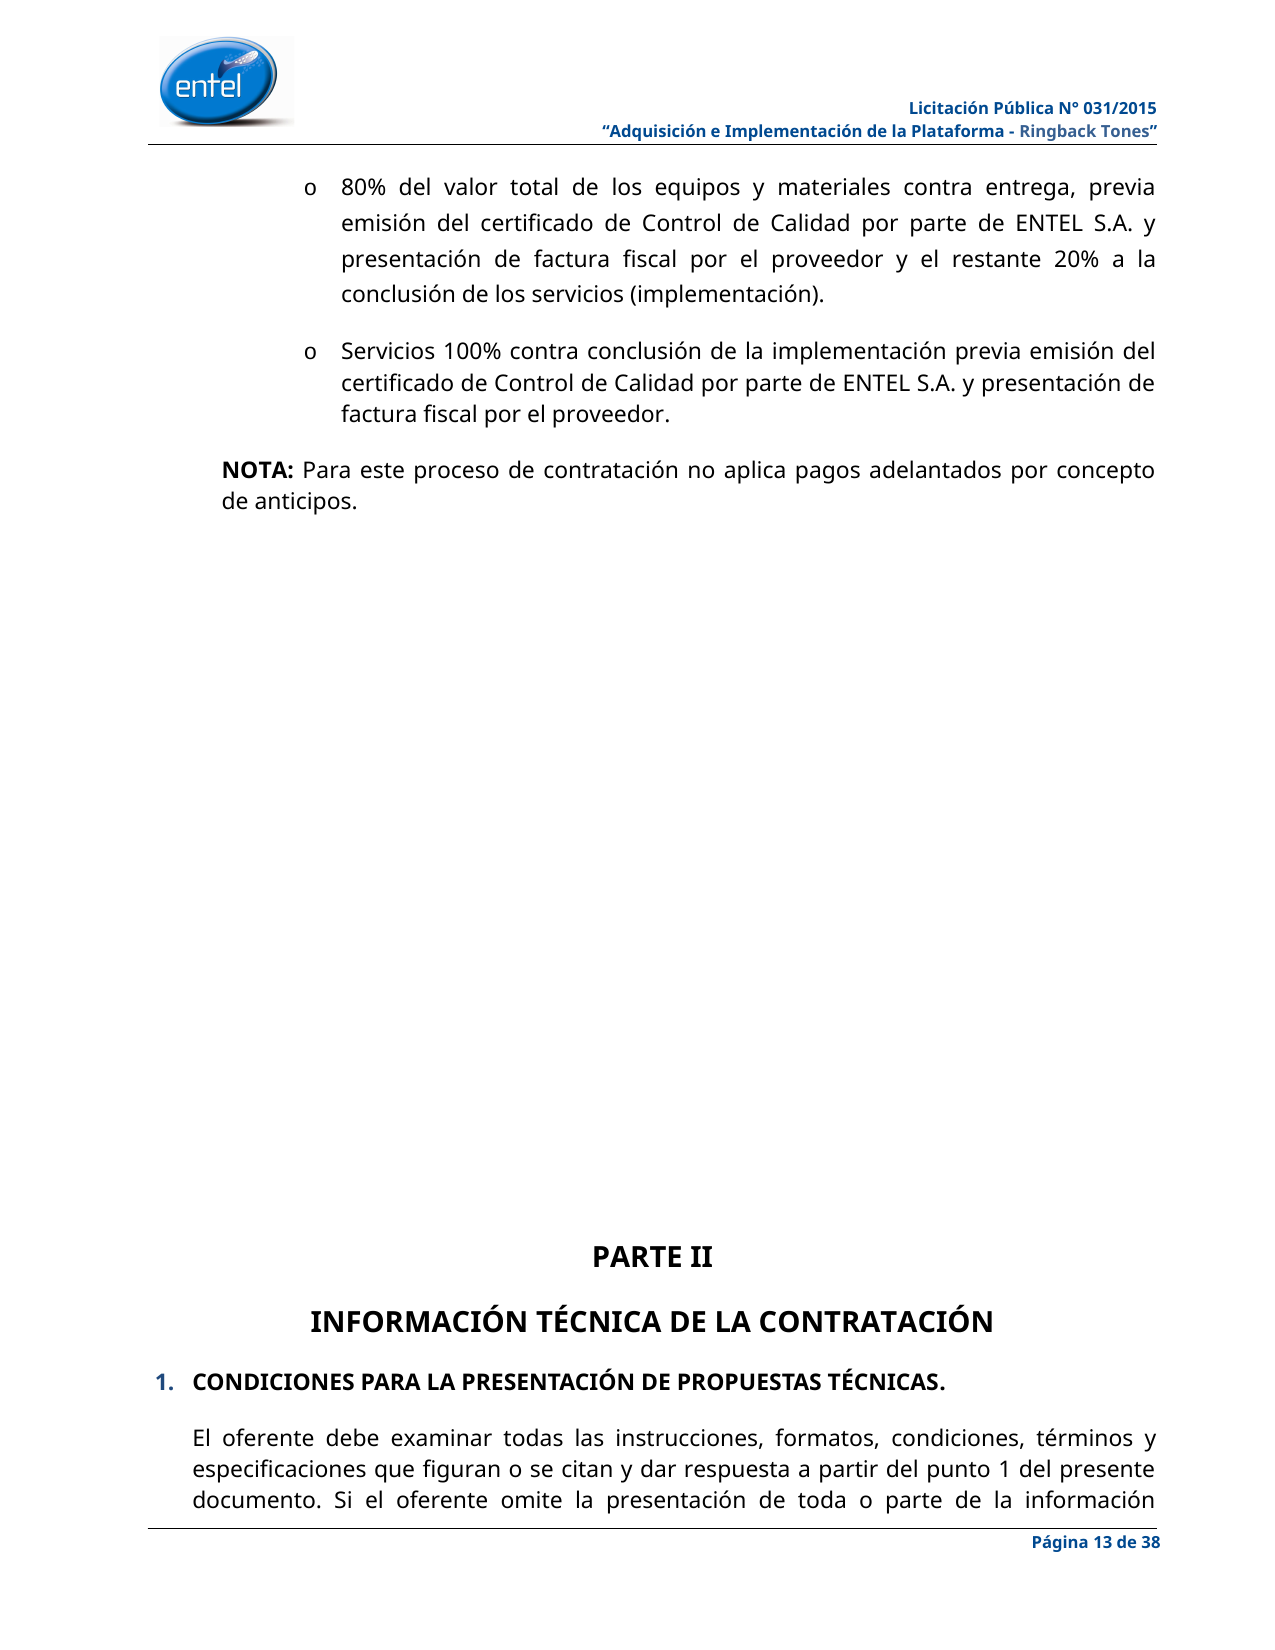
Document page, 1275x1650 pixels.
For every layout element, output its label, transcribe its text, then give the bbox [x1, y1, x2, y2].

text NOTA: Para este proceso de contratación no aplica pagos adelantados por concepto de anticipos. [221, 454, 1157, 517]
text INFORMACIÓN TÉCNICA DE LA CONTRATACIÓN [148, 1301, 1157, 1341]
picture [159, 36, 295, 127]
list 80% del valor total de los equipos y materiales contra entrega, previa emisión del certificado de Control de Calidad por parte de ENTEL S.A. y presentación de factura fiscal por el proveedor y el restante 20% a la conclusión de los servicios (implementación). [303, 171, 1157, 310]
title CONDICIONES PARA LA PRESENTACIÓN DE PROPUESTAS TÉCNICAS. [154, 1366, 1157, 1397]
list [192, 1422, 1157, 1516]
list Servicios 100% contra conclusión de la implementación previa emisión del certificado de Control de Calidad por parte de ENTEL S.A. y presentación de factura fiscal por el proveedor. [303, 335, 1157, 429]
text PARTE II [148, 1236, 1157, 1276]
